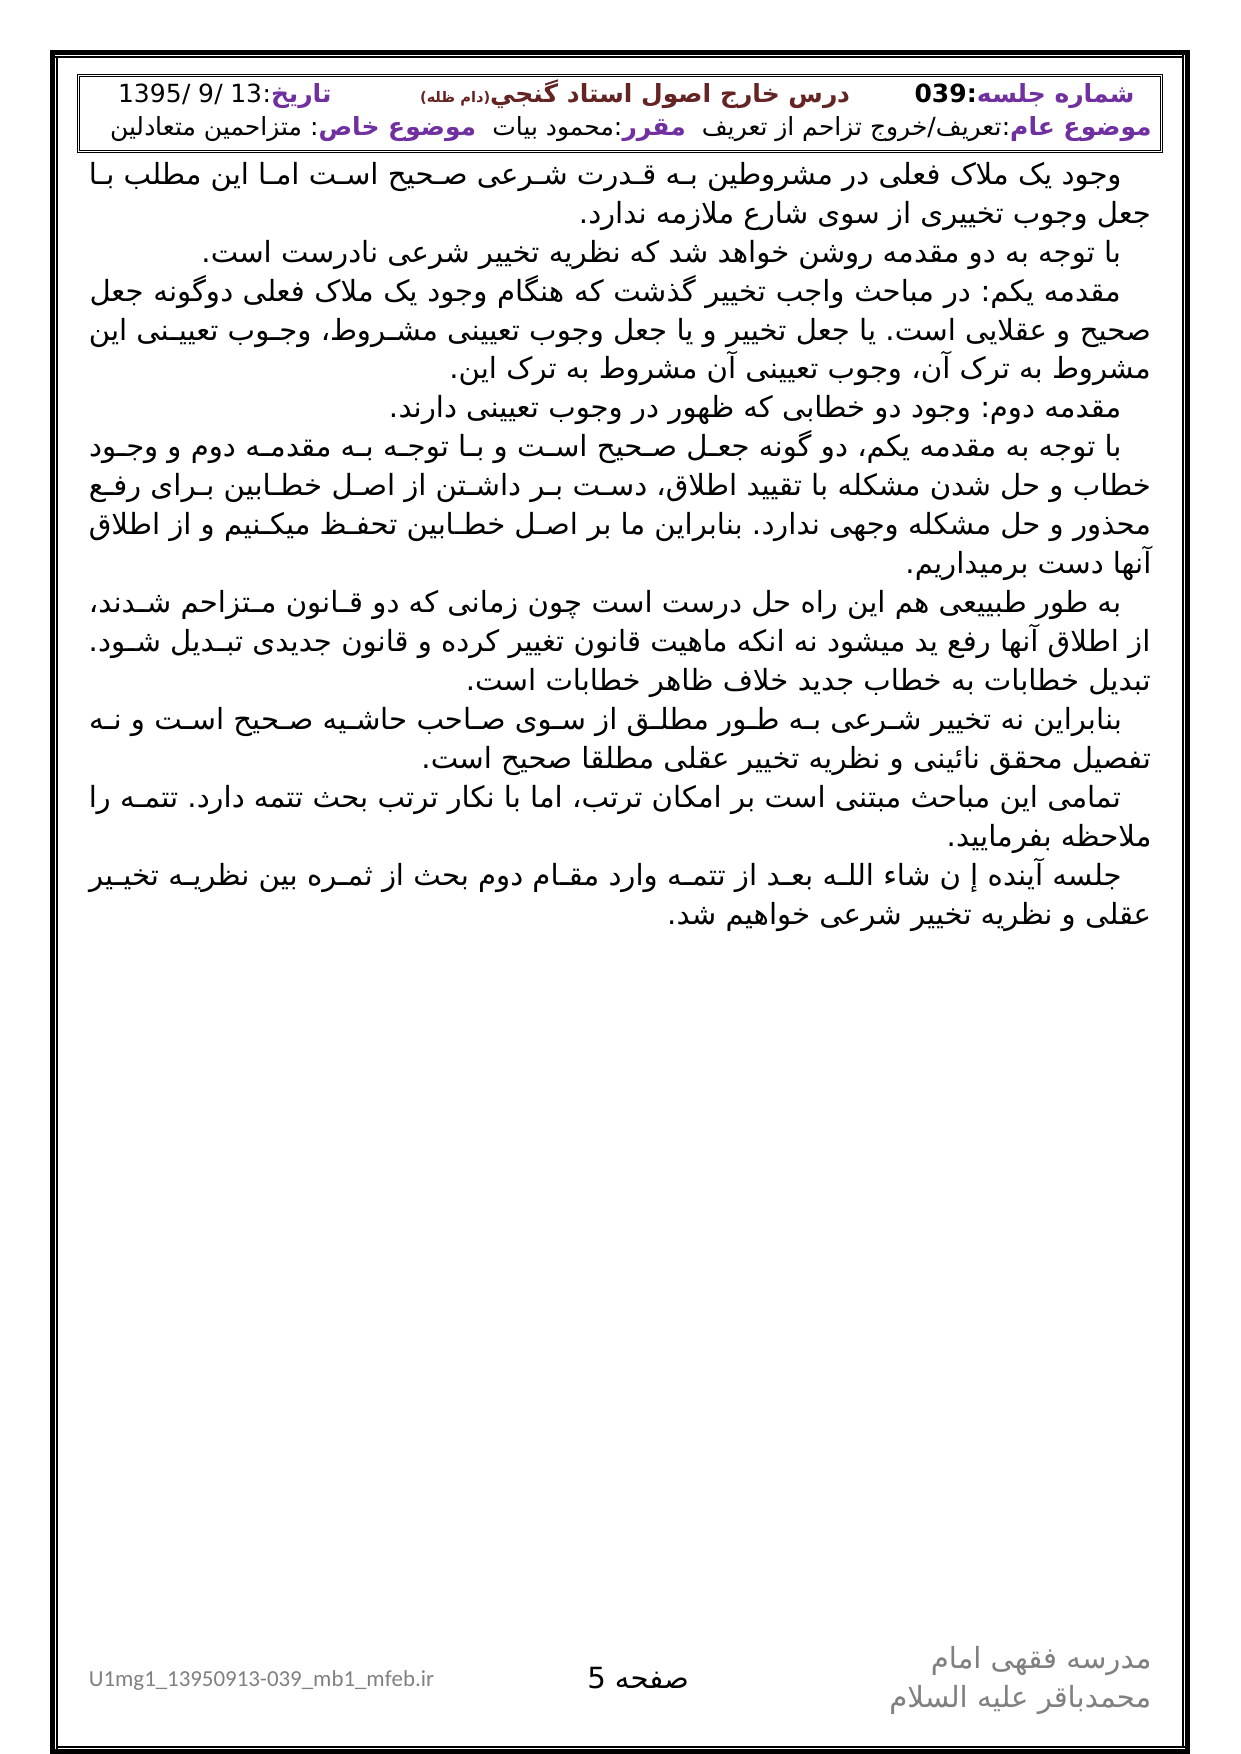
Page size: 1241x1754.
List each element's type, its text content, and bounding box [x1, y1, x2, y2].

text با توجه به دو مقدمه روشن خواهد شد که نظریه تخییر شرعی نادرست است. [89, 235, 1152, 269]
text مقدمه دوم: وجود دو خطابی که ظهور در وجوب تعیینی دارند. [89, 391, 1152, 425]
text با توجه به مقدمه یکم، دو گونه جعل صحیح است و با توجه به مقدمه دوم و وجود خطاب و حل شدن مشکله با تقیید اطلاق، دست بر داشتن از اصل خطابین برای رفع محذور و حل مشکله وجهی ندارد. بنابراین ما بر اصل خطابین تحفظ میکنیم و از اطلاق آنها دست برمیداریم. [89, 430, 1152, 581]
text بنابراین نه تخییر شرعی به طور مطلق از سوی صاحب حاشیه صحیح است و نه تفصیل محقق نائینی و نظریه تخییر عقلی مطلقا صحیح است. [89, 702, 1152, 775]
text مقدمه یکم: در مباحث واجب تخییر گذشت که هنگام وجود یک ملاک فعلی دوگونه جعل صحیح و عقلایی است. یا جعل تخییر و یا جعل وجوب تعیینی مشروط، وجوب تعیینی این مشروط به ترک آن، وجوب تعیینی آن مشروط به ترک این. [89, 274, 1152, 386]
text به طور طبییعی هم این راه حل درست است چون زمانی که دو قانون متزاحم شدند، از اطلاق آنها رفع ید میشود نه انکه ماهیت قانون تغییر کرده و قانون جدیدی تبدیل شود. تبدیل خطابات به خطاب جدید خلاف ظاهر خطابات است. [89, 586, 1152, 697]
text جلسه آینده إ ن شاء الله بعد از تتمه وارد مقام دوم بحث از ثمره بین نظریه تخییر عقلی و نظریه تخییر شرعی خواهیم شد. [89, 858, 1152, 931]
text وجود یک ملاک فعلی در مشروطین به قدرت شرعی صحیح است اما این مطلب با جعل وجوب تخییری از سوی شارع ملازمه ندارد. [89, 157, 1152, 230]
text تمامی این مباحث مبتنی است بر امکان ترتب، اما با نکار ترتب بحث تتمه دارد. تتمه را ملاحظه بفرمایید. [89, 780, 1152, 853]
